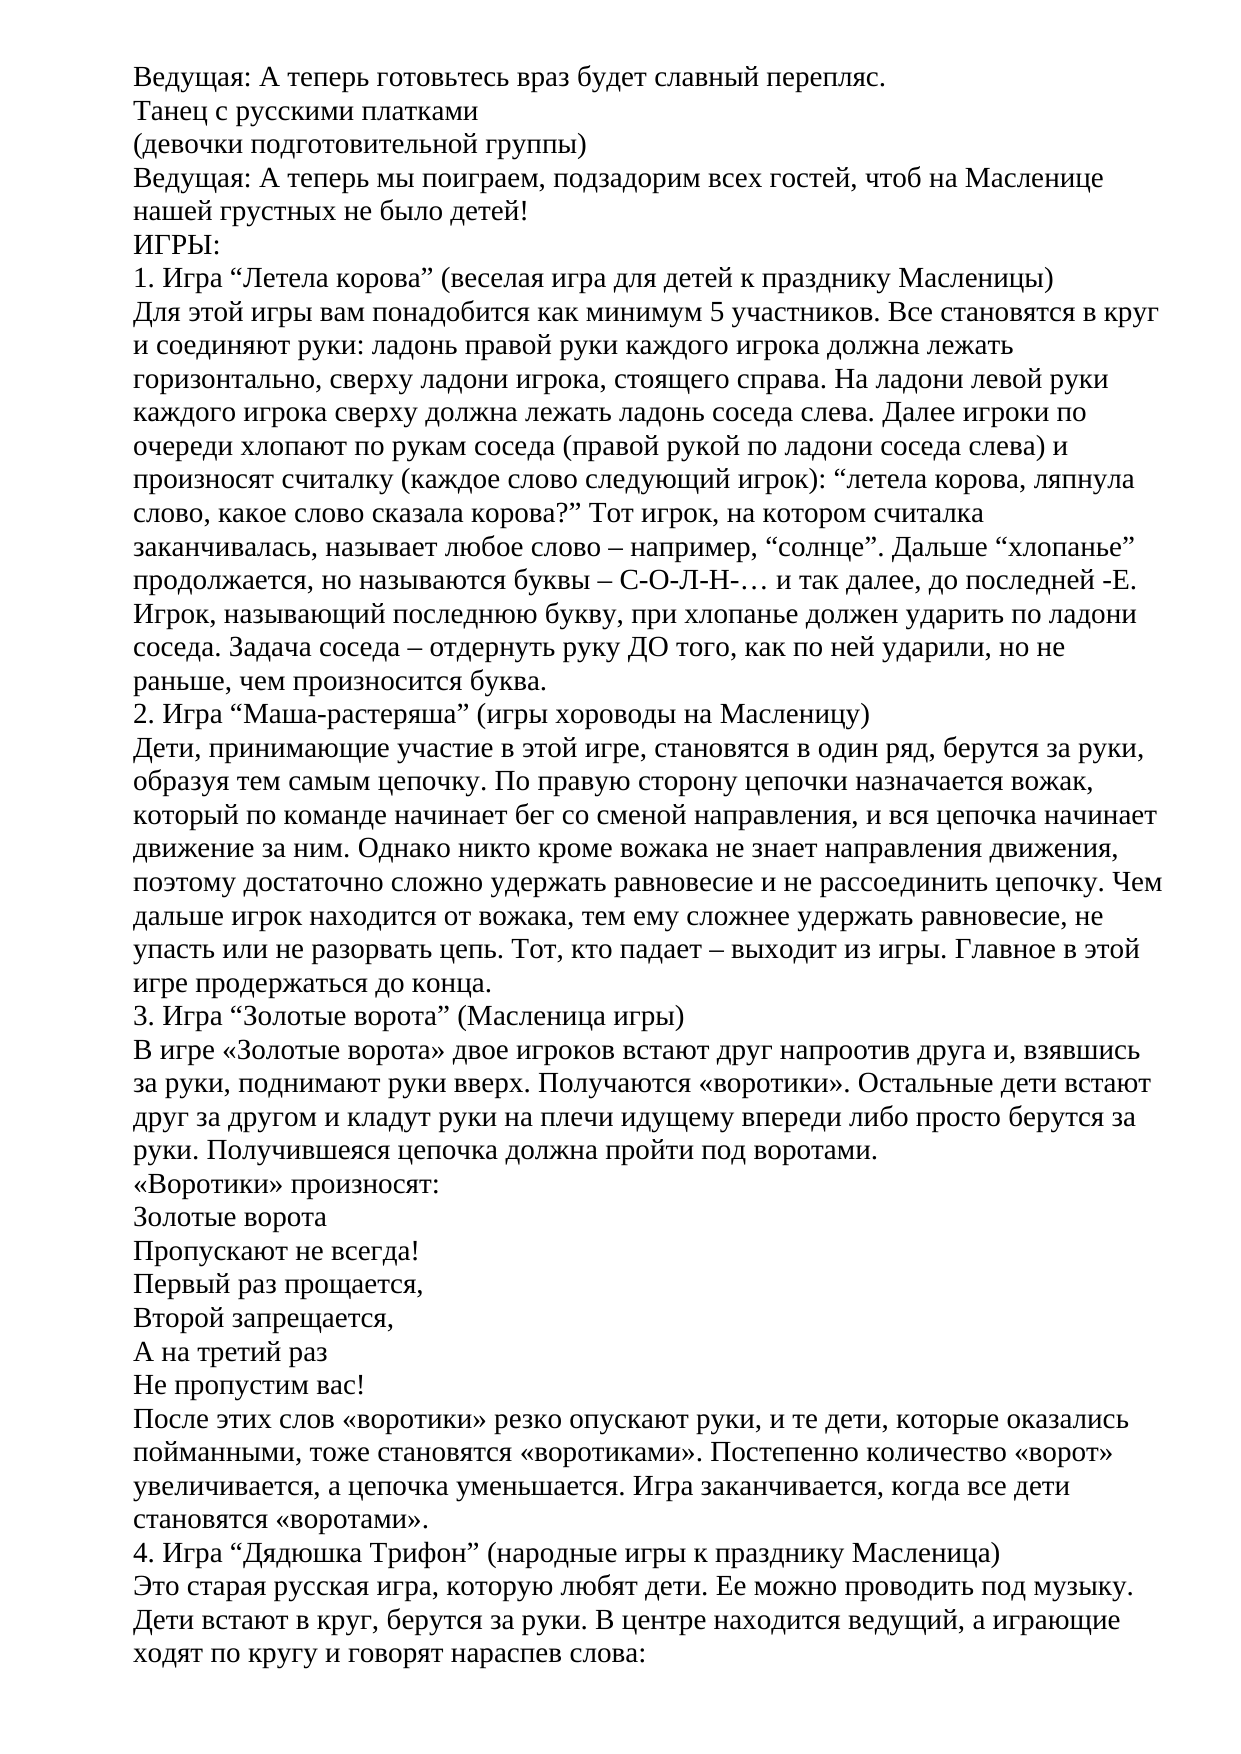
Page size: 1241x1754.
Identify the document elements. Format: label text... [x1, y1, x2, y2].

text После этих слов «воротики» резко опускают руки, и те дети, которые оказались пойманными, тоже становятся «воротиками». Постепенно количество «ворот» увеличивается, а цепочка уменьшается. Игра заканчивается, когда все дети становятся «воротами». [133, 1401, 1167, 1535]
text Ведущая: А теперь мы поиграем, подзадорим всех гостей, чтоб на Масленице нашей грустных не было детей! [133, 160, 1167, 227]
text А на третий раз [133, 1334, 1167, 1367]
text Не пропустим вас! [133, 1367, 1167, 1401]
text ИГРЫ: [133, 227, 1167, 260]
text 4. Игра “Дядюшка Трифон” (народные игры к празднику Масленица) [133, 1535, 1167, 1568]
text В игре «Золотые ворота» двое игроков встают друг напроотив друга и, взявшись за руки, поднимают руки вверх. Получаются «воротики». Остальные дети встают друг за другом и кладут руки на плечи идущему впереди либо просто берутся за руки. Получившеяся цепочка должна пройти под воротами. [133, 1032, 1167, 1166]
text «Воротики» произносят: [133, 1166, 1167, 1199]
text Золотые ворота [133, 1199, 1167, 1233]
text Пропускают не всегда! [133, 1233, 1167, 1267]
text Первый раз прощается, [133, 1267, 1167, 1300]
text 3. Игра “Золотые ворота” (Масленица игры) [133, 998, 1167, 1032]
text 1. Игра “Летела корова” (веселая игра для детей к празднику Масленицы) [133, 260, 1167, 294]
text Это старая русская игра, которую любят дети. Ее можно проводить под музыку. Дети встают в круг, берутся за руки. В центре находится ведущий, а играющие ходят по кругу и говорят нараспев слова: [133, 1568, 1167, 1669]
text Второй запрещается, [133, 1300, 1167, 1334]
text (девочки подготовительной группы) [133, 126, 1167, 160]
text Для этой игры вам понадобится как минимум 5 участников. Все становятся в круг и соединяют руки: ладонь правой руки каждого игрока должна лежать горизонтально, сверху ладони игрока, стоящего справа. На ладони левой руки каждого игрока сверху должна лежать ладонь соседа слева. Далее игроки по очереди хлопают по рукам соседа (правой рукой по ладони соседа слева) и произносят считалку (каждое слово следующий игрок): “летела корова, ляпнула слово, какое слово сказала корова?” Тот игрок, на котором считалка заканчивалась, называет любое слово – например, “солнце”. Дальше “хлопанье” продолжается, но называются буквы – С-О-Л-Н-… и так далее, до последней -Е. Игрок, называющий последнюю букву, при хлопанье должен ударить по ладони соседа. Задача соседа – отдернуть руку ДО того, как по ней ударили, но не раньше, чем произносится буква. [133, 294, 1167, 696]
text Танец с русскими платками [133, 93, 1167, 126]
text Дети, принимающие участие в этой игре, становятся в один ряд, берутся за руки, образуя тем самым цепочку. По правую сторону цепочки назначается вожак, который по команде начинает бег со сменой направления, и вся цепочка начинает движение за ним. Однако никто кроме вожака не знает направления движения, поэтому достаточно сложно удержать равновесие и не рассоединить цепочку. Чем дальше игрок находится от вожака, тем ему сложнее удержать равновесие, не упасть или не разорвать цепь. Тот, кто падает – выходит из игры. Главное в этой игре продержаться до конца. [133, 730, 1167, 998]
text 2. Игра “Маша-растеряша” (игры хороводы на Масленицу) [133, 696, 1167, 730]
text Ведущая: А теперь готовьтесь враз будет славный перепляс. [133, 59, 1167, 93]
